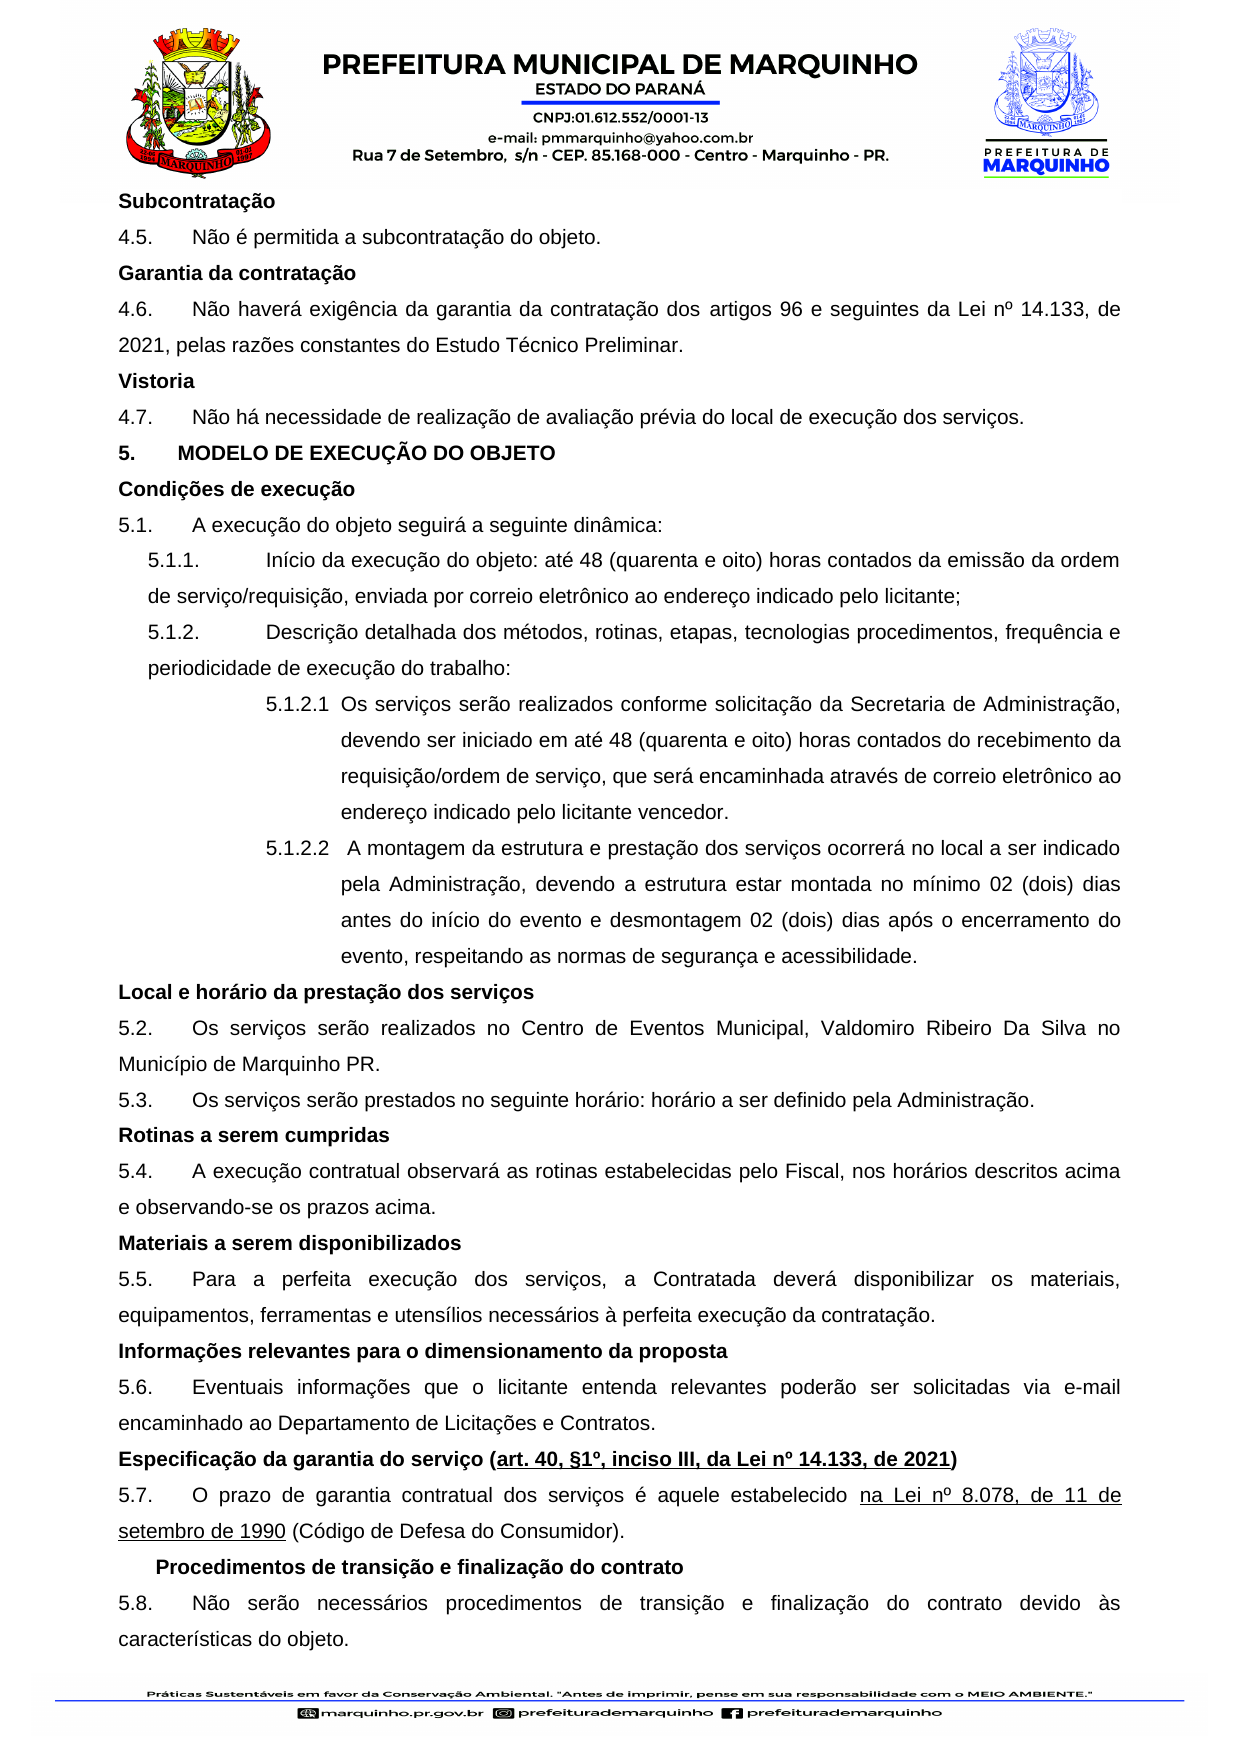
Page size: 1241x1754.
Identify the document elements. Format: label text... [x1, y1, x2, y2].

text Local e horário da prestação dos serviços [118, 979, 1122, 1003]
text Informações relevantes para o dimensionamento da proposta [118, 1339, 1122, 1363]
text Os serviços serão prestados no seguinte horário: horário a ser definido pela Administração. [118, 1087, 1122, 1111]
picture [31, 1673, 1208, 1736]
text Não há necessidade de realização de avaliação prévia do local de execução dos serviços. [118, 404, 1122, 428]
text O prazo de garantia contratual dos serviços é aquele estabelecido na Lei nº 8.078, de 11 de setembro de 1990 (Código de Defesa do Consumidor). [118, 1483, 1122, 1543]
text Rotinas a serem cumpridas [118, 1123, 1122, 1147]
text MODELO DE EXECUÇÃO DO OBJETO [118, 441, 1122, 464]
text A execução do objeto seguirá a seguinte dinâmica: [118, 512, 1122, 536]
text Não haverá exigência da garantia da contratação dos artigos 96 e seguintes da Lei nº 14.133, de 2021, pelas razões constantes do Estudo Técnico Preliminar. [118, 297, 1122, 357]
text Especificação da garantia do serviço (art. 40, §1º, inciso III, da Lei nº 14.133, de 2021) [118, 1447, 1122, 1471]
text Vistoria [118, 369, 1122, 393]
text Não serão necessários procedimentos de transição e finalização do contrato devido às características do objeto. [118, 1591, 1122, 1650]
text Os serviços serão realizados no Centro de Eventos Municipal, Valdomiro Ribeiro Da Silva no Município de Marquinho PR. [118, 1016, 1122, 1075]
text Para a perfeita execução dos serviços, a Contratada deverá disponibilizar os materiais, equipamentos, ferramentas e utensílios necessários à perfeita execução da contratação. [118, 1267, 1122, 1327]
text Não é permitida a subcontratação do objeto. [118, 225, 1122, 249]
text Início da execução do objeto: até 48 (quarenta e oito) horas contados da emissão da ordem de serviço/requisição, enviada por correio eletrônico ao endereço indicado pelo licitante; [148, 548, 1122, 608]
text Garantia da contratação [118, 261, 1122, 285]
text Eventuais informações que o licitante entenda relevantes poderão ser solicitadas via e-mail encaminhado ao Departamento de Licitações e Contratos. [118, 1375, 1122, 1435]
text Materiais a serem disponibilizados [118, 1231, 1122, 1255]
text Procedimentos de transição e finalização do contrato [155, 1554, 1122, 1578]
list Os serviços serão realizados conforme solicitação da Secretaria de Administração, devendo ser iniciado em até 48 (quarenta e oito) horas contados do recebimento da requisição/ordem de serviço, que será encaminhada através de correio eletrônico ao endereço indicado pelo licitante vencedor. [266, 692, 1122, 824]
text A execução contratual observará as rotinas estabelecidas pelo Fiscal, nos horários descritos acima e observando-se os prazos acima. [118, 1159, 1122, 1219]
text Condições de execução [118, 476, 1122, 500]
list A montagem da estrutura e prestação dos serviços ocorrerá no local a ser indicado pela Administração, devendo a estrutura estar montada no mínimo 02 (dois) dias antes do início do evento e desmontagem 02 (dois) dias após o encerramento do evento, respeitando as normas de segurança e acessibilidade. [266, 836, 1122, 968]
text Subcontratação [118, 189, 1122, 213]
text Descrição detalhada dos métodos, rotinas, etapas, tecnologias procedimentos, frequência e periodicidade de execução do trabalho: [148, 620, 1122, 680]
picture [60, 0, 1181, 203]
